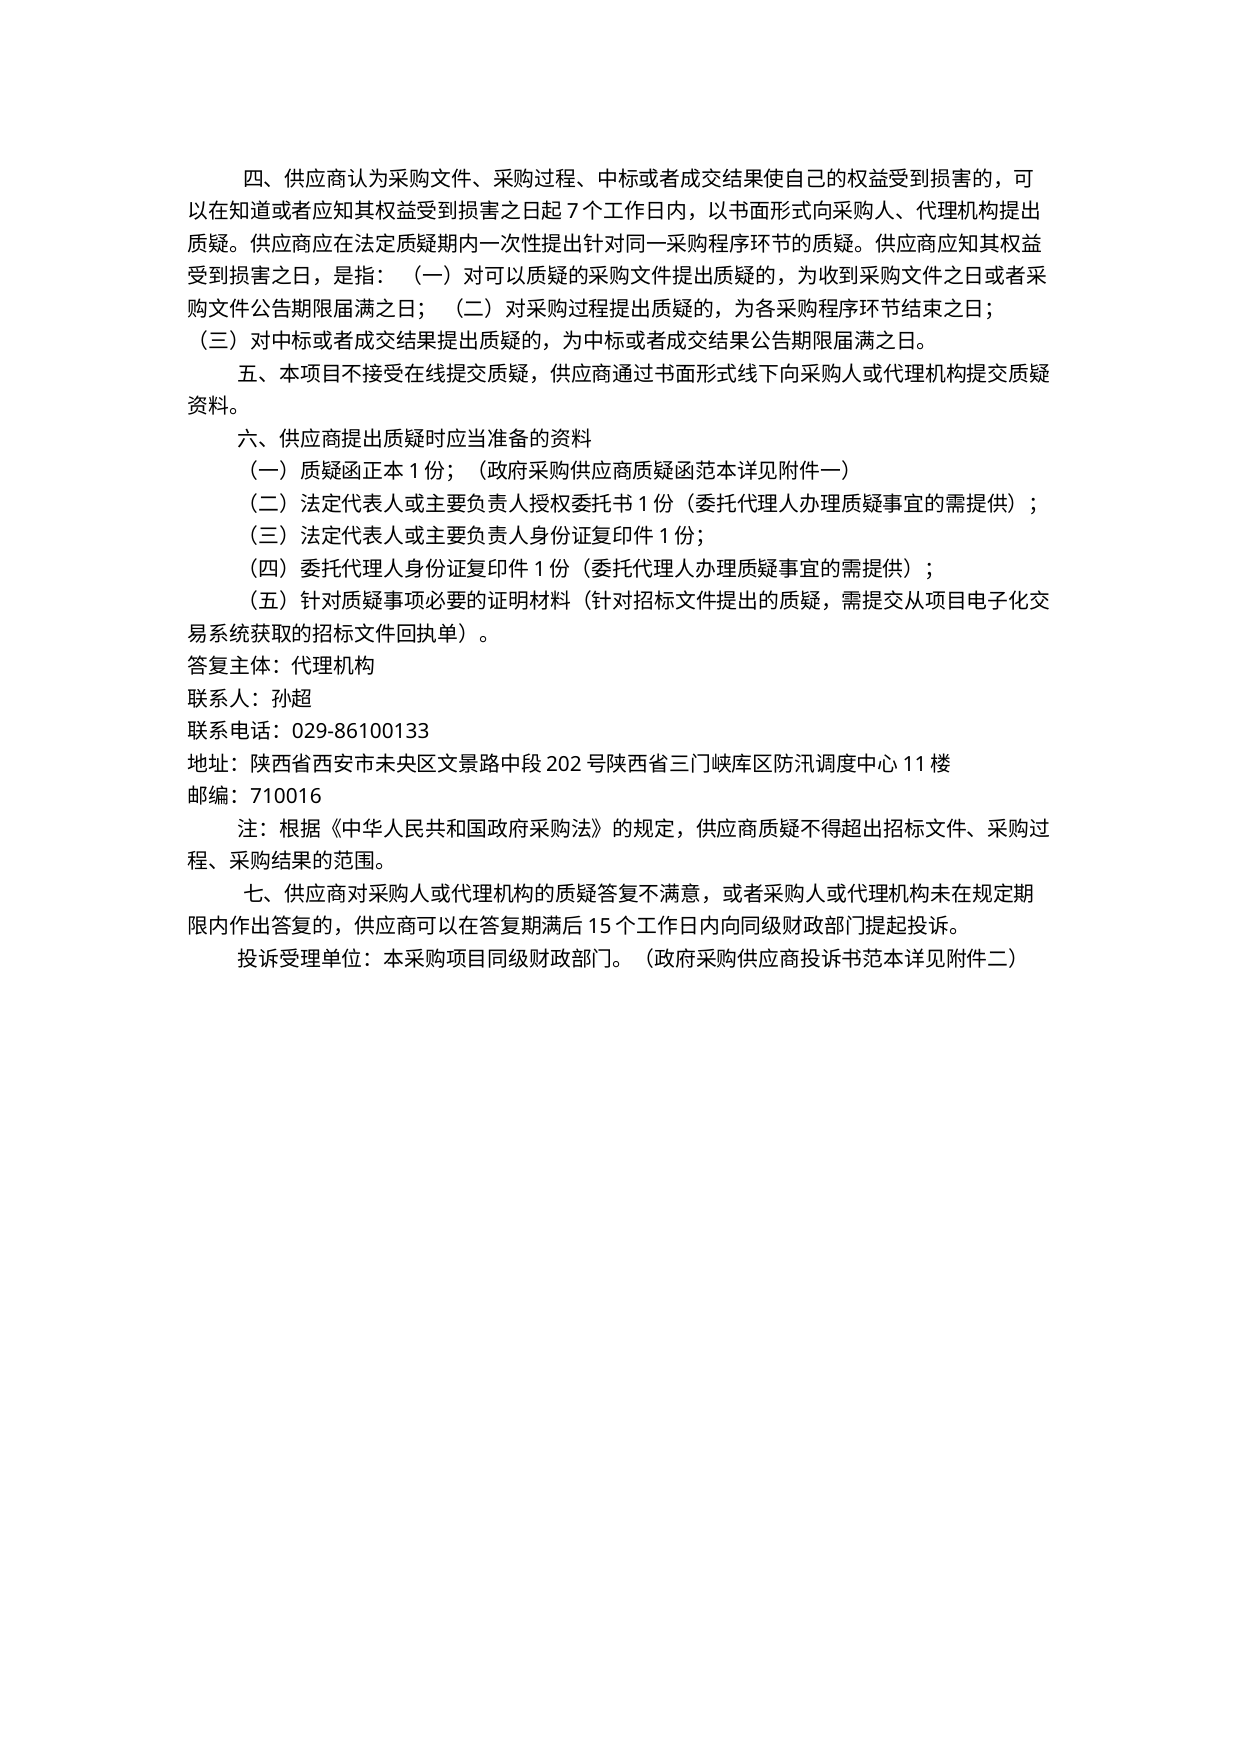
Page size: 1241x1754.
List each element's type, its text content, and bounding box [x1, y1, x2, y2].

text 答复主体：代理机构 [187, 649, 1053, 682]
text （五）针对质疑事项必要的证明材料（针对招标文件提出的质疑，需提交从项目电子化交易系统获取的招标文件回执单）。 [187, 584, 1053, 649]
text （四）委托代理人身份证复印件1份（委托代理人办理质疑事宜的需提供）； [187, 552, 1053, 584]
text （三）法定代表人或主要负责人身份证复印件1份； [187, 519, 1053, 552]
text 六、供应商提出质疑时应当准备的资料 [187, 422, 1053, 454]
text 四、供应商认为采购文件、采购过程、中标或者成交结果使自己的权益受到损害的，可以在知道或者应知其权益受到损害之日起7个工作日内，以书面形式向采购人、代理机构提出质疑。供应商应在法定质疑期内一次性提出针对同一采购程序环节的质疑。供应商应知其权益受到损害之日，是指： （一）对可以质疑的采购文件提出质疑的，为收到采购文件之日或者采购文件公告期限届满之日； （二）对采购过程提出质疑的，为各采购程序环节结束之日； （三）对中标或者成交结果提出质疑的，为中标或者成交结果公告期限届满之日。 [187, 162, 1053, 357]
text 七、供应商对采购人或代理机构的质疑答复不满意，或者采购人或代理机构未在规定期限内作出答复的，供应商可以在答复期满后15个工作日内向同级财政部门提起投诉。 [187, 877, 1053, 942]
text （一）质疑函正本1份；（政府采购供应商质疑函范本详见附件一） [187, 454, 1053, 487]
text 地址：陕西省西安市未央区文景路中段202号陕西省三门峡库区防汛调度中心11楼 [187, 747, 1053, 779]
text 注：根据《中华人民共和国政府采购法》的规定，供应商质疑不得超出招标文件、采购过程、采购结果的范围。 [187, 812, 1053, 877]
text 投诉受理单位：本采购项目同级财政部门。（政府采购供应商投诉书范本详见附件二） [187, 942, 1053, 974]
text 邮编：710016 [187, 779, 1053, 812]
text （二）法定代表人或主要负责人授权委托书1份（委托代理人办理质疑事宜的需提供）； [187, 487, 1053, 519]
text 五、本项目不接受在线提交质疑，供应商通过书面形式线下向采购人或代理机构提交质疑资料。 [187, 357, 1053, 422]
text 联系电话：029-86100133 [187, 714, 1053, 747]
text 联系人：孙超 [187, 682, 1053, 714]
